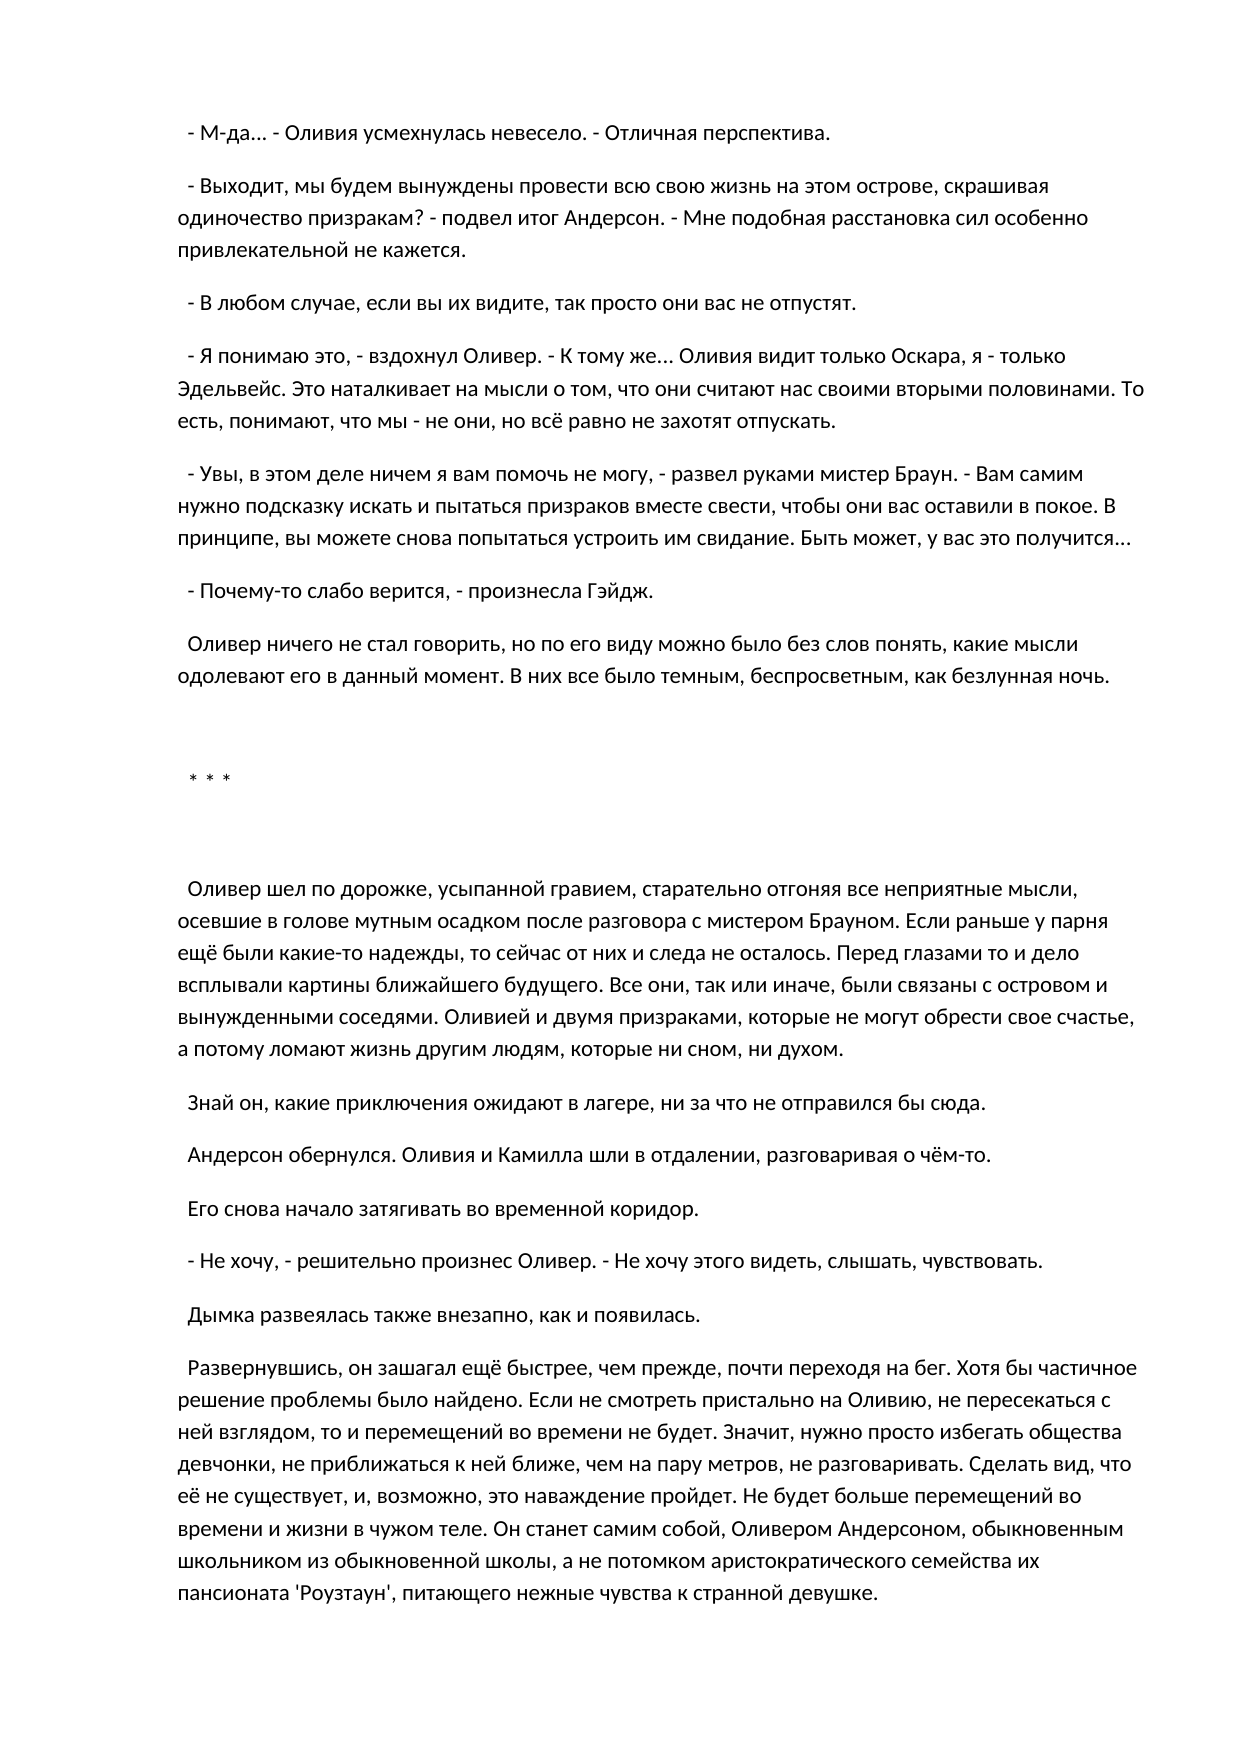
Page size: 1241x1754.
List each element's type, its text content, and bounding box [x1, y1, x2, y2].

text Оливер шел по дорожке, усыпанной гравием, старательно отгоняя все неприятные мысли, осевшие в голове мутным осадком после разговора с мистером Брауном. Если раньше у парня ещё были какие-то надежды, то сейчас от них и следа не осталось. Перед глазами то и дело всплывали картины ближайшего будущего. Все они, так или иначе, были связаны с островом и вынужденными соседями. Оливией и двумя призраками, которые не могут обрести свое счастье, а потому ломают жизнь другим людям, которые ни сном, ни духом. [177, 874, 1152, 1063]
text - В любом случае, если вы их видите, так просто они вас не отпустят. [177, 288, 1152, 317]
text Андерсон обернулся. Оливия и Камилла шли в отдалении, разговаривая о чём-то. [177, 1141, 1152, 1169]
text Оливер ничего не стал говорить, но по его виду можно было без слов понять, какие мысли одолевают его в данный момент. В них все было темным, беспросветным, как безлунная ночь. [177, 629, 1152, 689]
text - М-да... - Оливия усмехнулась невесело. - Отличная перспектива. [177, 118, 1152, 146]
text - Выходит, мы будем вынуждены провести всю свою жизнь на этом острове, скрашивая одиночество призракам? - подвел итог Андерсон. - Мне подобная расстановка сил особенно привлекательной не кажется. [177, 171, 1152, 263]
text * * * [177, 768, 1152, 796]
text - Не хочу, - решительно произнес Оливер. - Не хочу этого видеть, слышать, чувствовать. [177, 1247, 1152, 1275]
text Дымка развеялась также внезапно, как и появилась. [177, 1300, 1152, 1328]
text - Я понимаю это, - вздохнул Оливер. - К тому же... Оливия видит только Оскара, я - только Эдельвейс. Это наталкивает на мысли о том, что они считают нас своими вторыми половинами. То есть, понимают, что мы - не они, но всё равно не захотят отпускать. [177, 342, 1152, 434]
text Развернувшись, он зашагал ещё быстрее, чем прежде, почти переходя на бег. Хотя бы частичное решение проблемы было найдено. Если не смотреть пристально на Оливию, не пересекаться с ней взглядом, то и перемещений во времени не будет. Значит, нужно просто избегать общества девчонки, не приближаться к ней ближе, чем на пару метров, не разговаривать. Сделать вид, что её не существует, и, возможно, это наваждение пройдет. Не будет больше перемещений во времени и жизни в чужом теле. Он станет самим собой, Оливером Андерсоном, обыкновенным школьником из обыкновенной школы, а не потомком аристократического семейства их пансионата 'Роузтаун', питающего нежные чувства к странной девушке. [177, 1353, 1152, 1606]
text - Почему-то слабо верится, - произнесла Гэйдж. [177, 576, 1152, 604]
text - Увы, в этом деле ничем я вам помочь не могу, - развел руками мистер Браун. - Вам самим нужно подсказку искать и пытаться призраков вместе свести, чтобы они вас оставили в покое. В принципе, вы можете снова попытаться устроить им свидание. Быть может, у вас это получится... [177, 459, 1152, 551]
text Знай он, какие приключения ожидают в лагере, ни за что не отправился бы сюда. [177, 1088, 1152, 1116]
text Его снова начало затягивать во временной коридор. [177, 1194, 1152, 1222]
